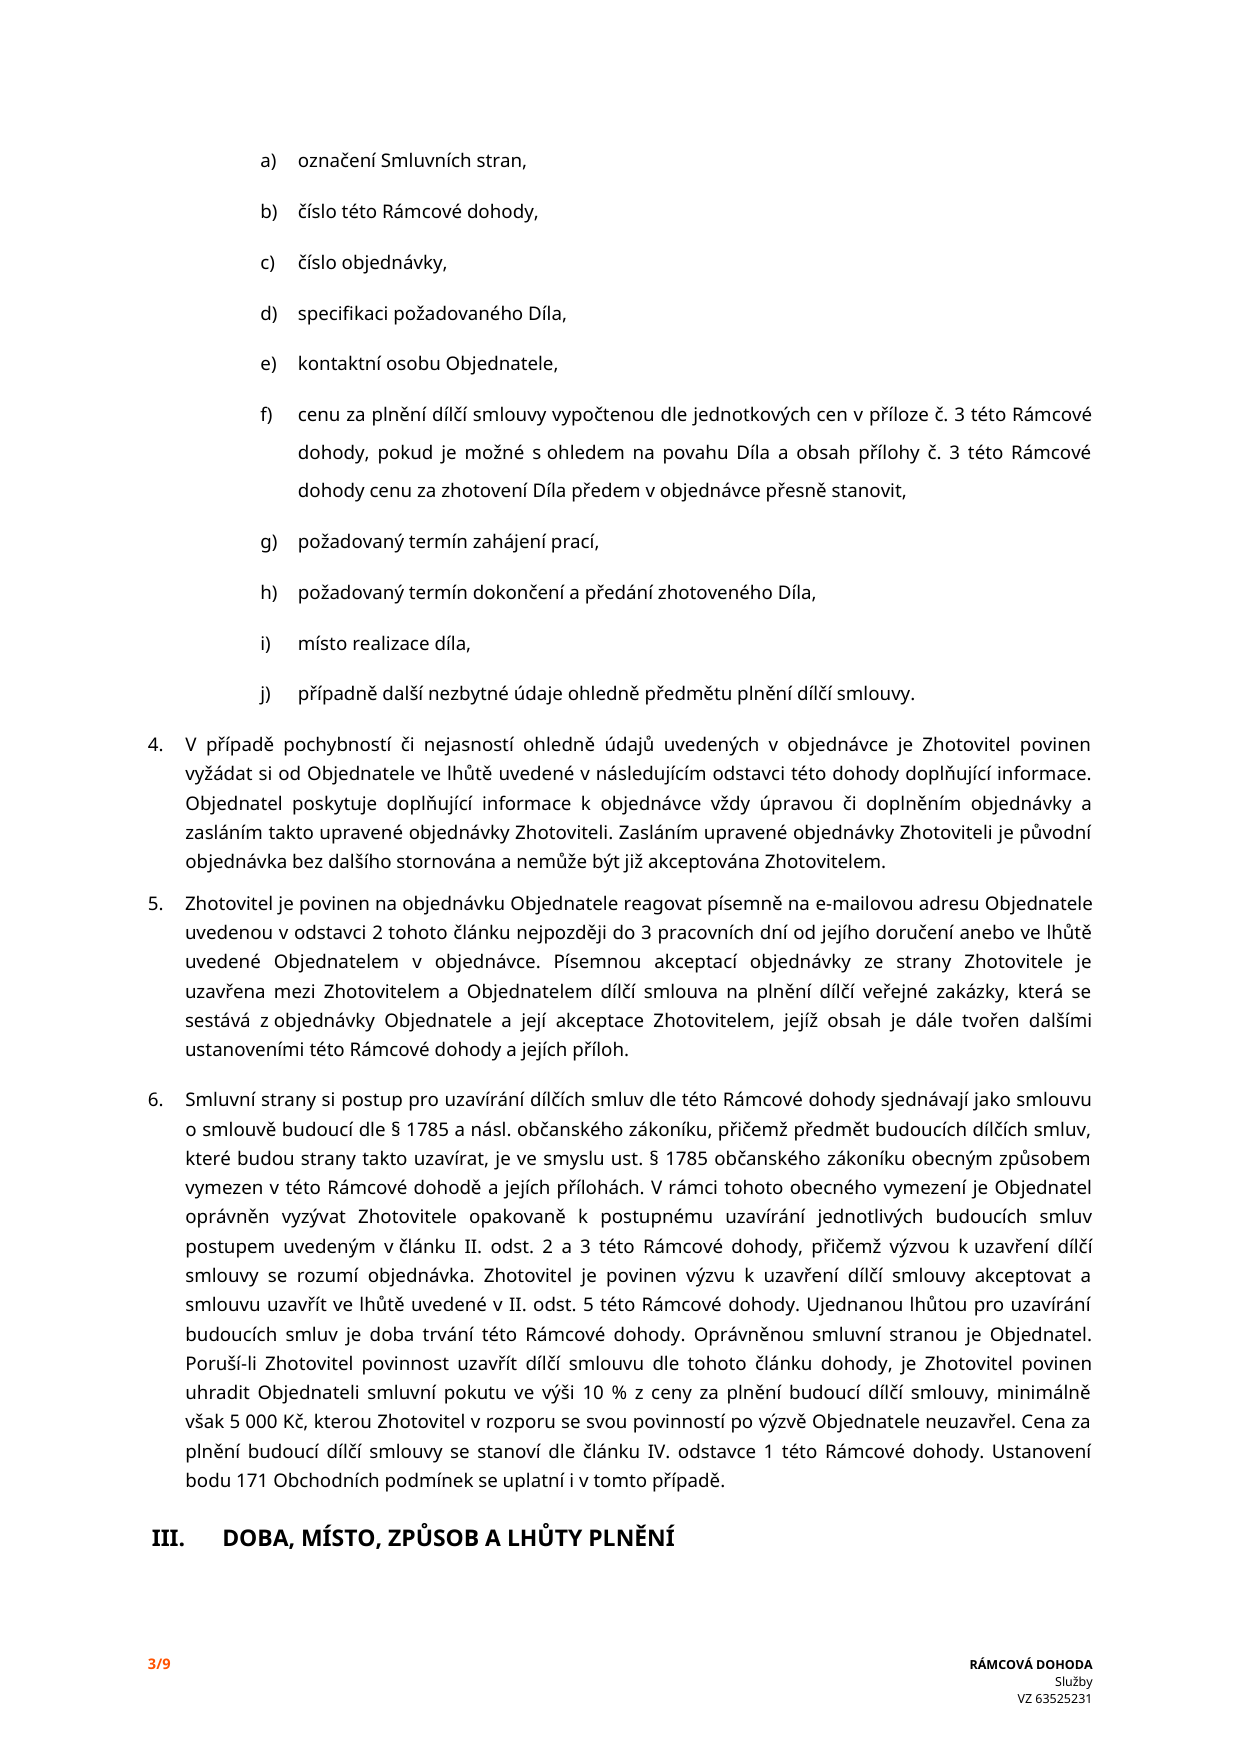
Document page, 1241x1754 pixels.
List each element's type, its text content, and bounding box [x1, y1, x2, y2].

list cenu za plnění dílčí smlouvy vypočtenou dle jednotkových cen v příloze č. 3 této Rámcové dohody, pokud je možné s ohledem na povahu Díla a obsah přílohy č. 3 této Rámcové dohody cenu za zhotovení Díla předem v objednávce přesně stanovit, [260, 401, 1093, 503]
list DOBA, MÍSTO, ZPŮSOB A LHŮTY PLNĚNÍ [185, 1521, 1093, 1553]
list Smluvní strany si postup pro uzavírání dílčích smluv dle této Rámcové dohody sjednávají jako smlouvu o smlouvě budoucí dle § 1785 a násl. občanského zákoníku, přičemž předmět budoucích dílčích smluv, které budou strany takto uzavírat, je ve smyslu ust. § 1785 občanského zákoníku obecným způsobem vymezen v této Rámcové dohodě a jejích přílohách. V rámci tohoto obecného vymezení je Objednatel oprávněn vyzývat Zhotovitele opakovaně k postupnému uzavírání jednotlivých budoucích smluv postupem uvedeným v článku II. odst. 2 a 3 této Rámcové dohody, přičemž výzvou k uzavření dílčí smlouvy se rozumí objednávka. Zhotovitel je povinen výzvu k uzavření dílčí smlouvy akceptovat a smlouvu uzavřít ve lhůtě uvedené v II. odst. 5 této Rámcové dohody. Ujednanou lhůtou pro uzavírání budoucích smluv je doba trvání této Rámcové dohody. Oprávněnou smluvní stranou je Objednatel. Poruší-li Zhotovitel povinnost uzavřít dílčí smlouvu dle tohoto článku dohody, je Zhotovitel povinen uhradit Objednateli smluvní pokutu ve výši 10 % z ceny za plnění budoucí dílčí smlouvy, minimálně však 5 000 Kč, kterou Zhotovitel v rozporu se svou povinností po výzvě Objednatele neuzavřel. Cena za plnění budoucí dílčí smlouvy se stanoví dle článku IV. odstavce 1 této Rámcové dohody. Ustanovení bodu 171 Obchodních podmínek se uplatní i v tomto případě. [148, 1087, 1093, 1493]
list případně další nezbytné údaje ohledně předmětu plnění dílčí smlouvy. [260, 681, 1093, 706]
list označení Smluvních stran, [260, 148, 1093, 173]
text V případě pochybností či nejasností ohledně údajů uvedených v objednávce je Zhotovitel povinen vyžádat si od Objednatele ve lhůtě uvedené v následujícím odstavci této dohody doplňující informace. Objednatel poskytuje doplňující informace k objednávce vždy úpravou či doplněním objednávky a zasláním takto upravené objednávky Zhotoviteli. Zasláním upravené objednávky Zhotoviteli je původní objednávka bez dalšího stornována a nemůže být již akceptována Zhotovitelem. [148, 731, 1093, 874]
list místo realizace díla, [260, 630, 1093, 655]
list číslo objednávky, [260, 249, 1093, 274]
list kontaktní osobu Objednatele, [260, 351, 1093, 376]
list požadovaný termín dokončení a předání zhotoveného Díla, [260, 579, 1093, 605]
list specifikaci požadovaného Díla, [260, 300, 1093, 325]
list požadovaný termín zahájení prací, [260, 528, 1093, 554]
list číslo této Rámcové dohody, [260, 198, 1093, 224]
list Zhotovitel je povinen na objednávku Objednatele reagovat písemně na e-mailovou adresu Objednatele uvedenou v odstavci 2 tohoto článku nejpozději do 3 pracovních dní od jejího doručení anebo ve lhůtě uvedené Objednatelem v objednávce. Písemnou akceptací objednávky ze strany Zhotovitele je uzavřena mezi Zhotovitelem a Objednatelem dílčí smlouva na plnění dílčí veřejné zakázky, která se sestává z objednávky Objednatele a její akceptace Zhotovitelem, jejíž obsah je dále tvořen dalšími ustanoveními této Rámcové dohody a jejích příloh. [148, 890, 1093, 1062]
